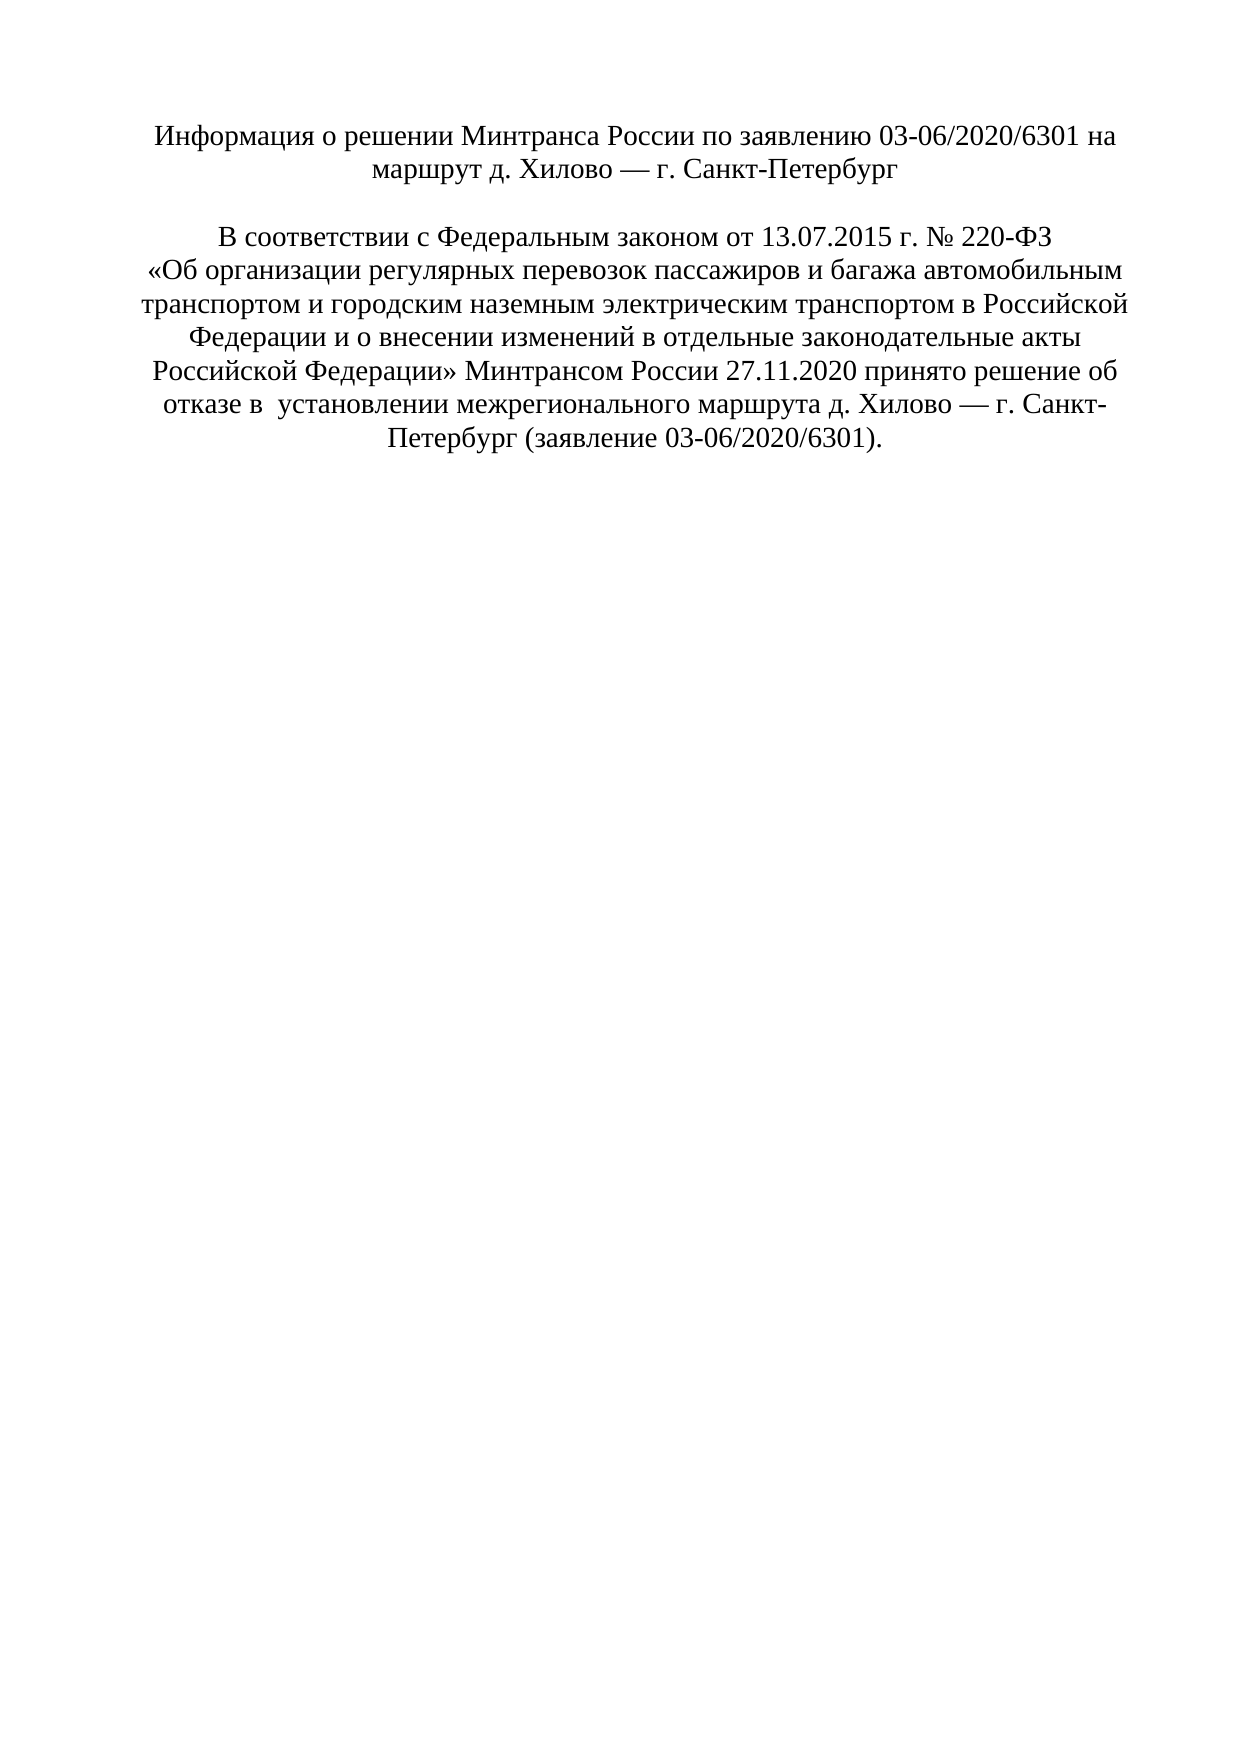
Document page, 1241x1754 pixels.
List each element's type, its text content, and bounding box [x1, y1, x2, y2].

text В соответствии с Федеральным законом от 13.07.2015 г. № 220-ФЗ «Об организации регулярных перевозок пассажиров и багажа автомобильным транспортом и городским наземным электрическим транспортом в Российской Федерации и о внесении изменений в отдельные законодательные акты Российской Федерации» Минтрансом России 27.11.2020 принято решение об отказе в установлении межрегионального маршрута д. Хилово — г. Санкт-Петербург (заявление 03-06/2020/6301). [118, 219, 1152, 453]
text Информация о решении Минтранса России по заявлению 03-06/2020/6301 на маршрут д. Хилово — г. Санкт-Петербург [118, 118, 1152, 185]
